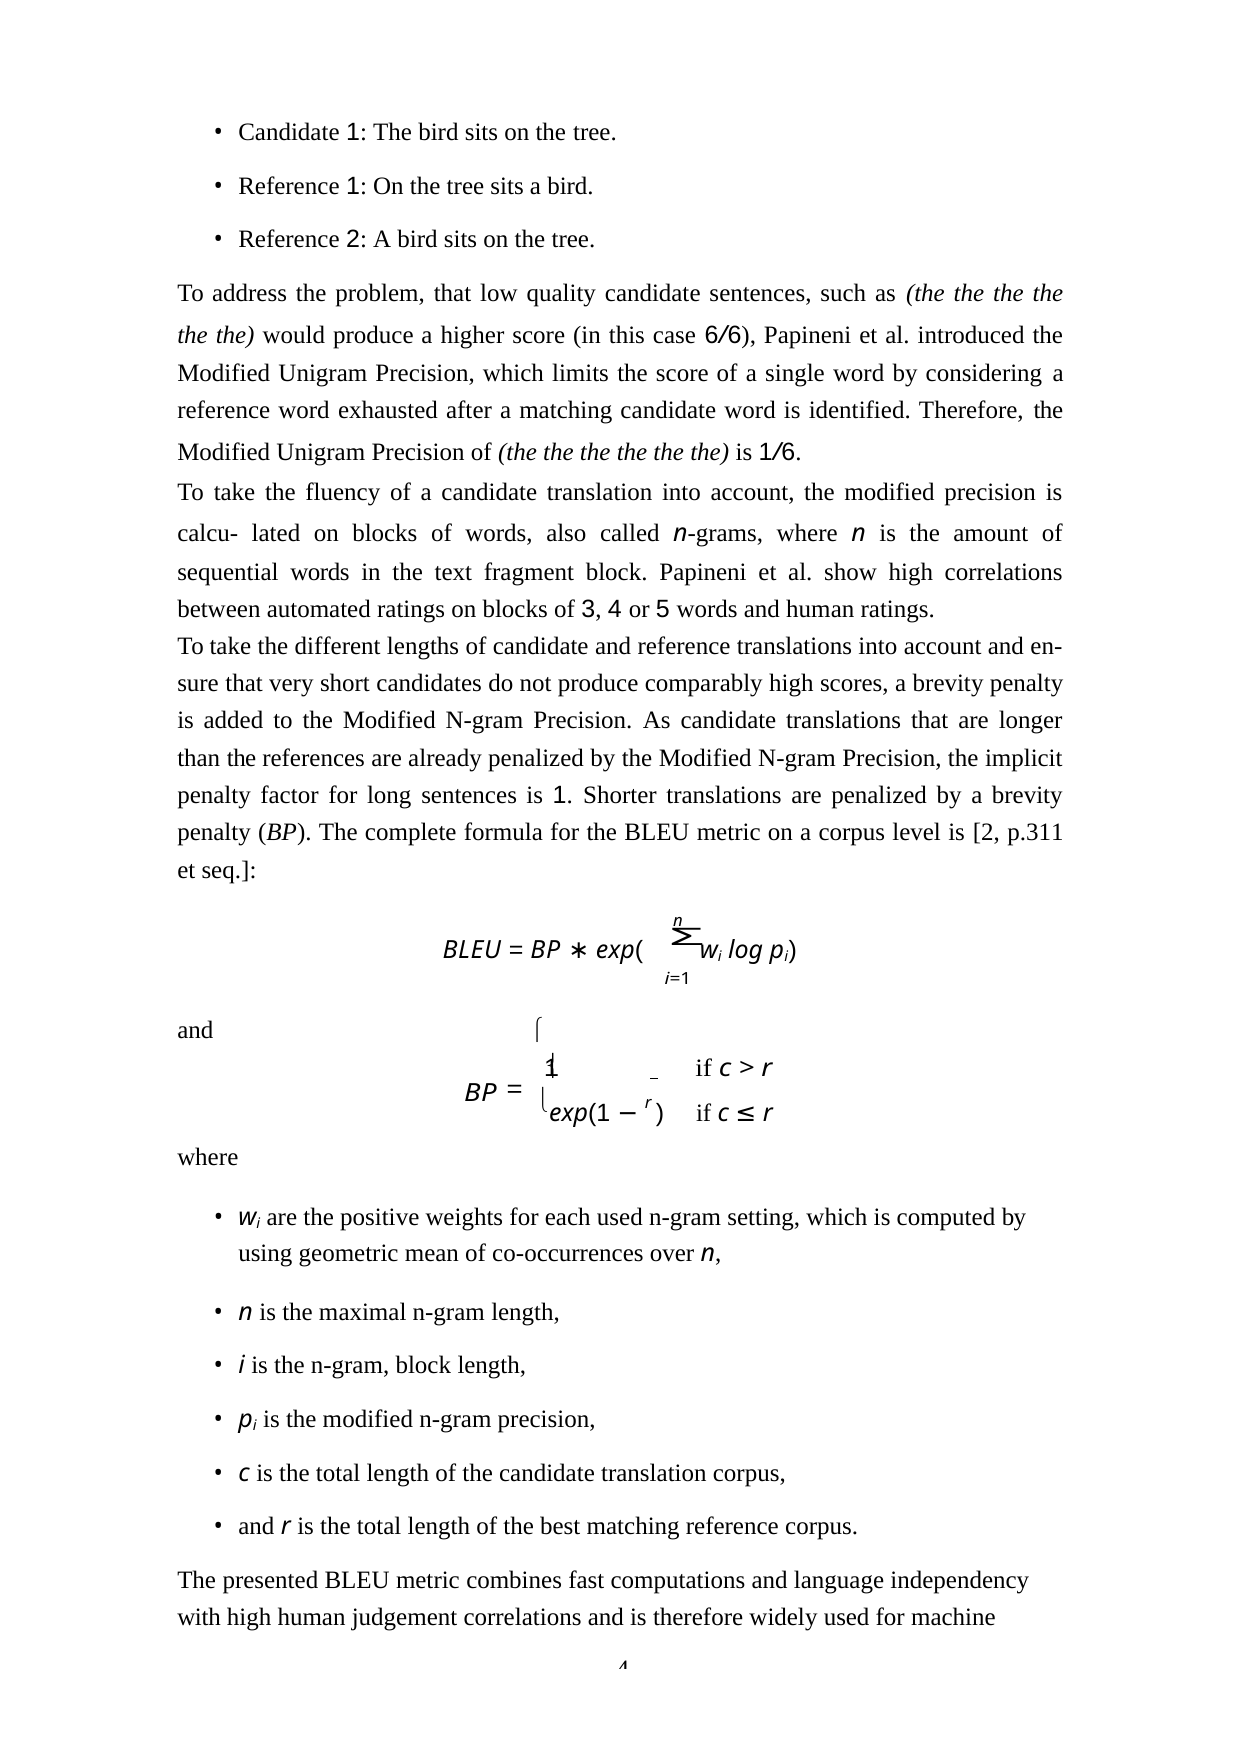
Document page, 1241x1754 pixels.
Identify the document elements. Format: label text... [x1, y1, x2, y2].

list and r is the total length of the best matching reference corpus. [213, 1508, 1240, 1542]
text BP = 1 if c > r [265, 1022, 772, 1089]
text To take the different lengths of candidate and reference translations into account and en- sure that very short candidates do not produce comparably high scores, a brevity penalty is added to the Modified N-gram Precision. As candidate translations that are longer than the references are already penalized by the Modified N-gram Precision, the implicit penalty factor for long sentences is 1. Shorter translations are penalized by a brevity penalty (BP). The complete formula for the BLEU metric on a corpus level is [2, p.311 et seq.]: [177, 631, 1063, 883]
text i=1 [661, 967, 694, 990]
list Candidate 1: The bird sits on the tree. [213, 114, 1240, 148]
text BLEU = BP ∗ exp( wi log pi) [442, 932, 1240, 966]
text To address the problem, that low quality candidate sentences, such as (the the the the the the) would produce a higher score (in this case 6/6), Papineni et al. introduced the Modified Unigram Precision, which limits the score of a single word by considering a reference word exhausted after a matching candidate word is identified. Therefore, the Modified Unigram Precision of (the the the the the the) is 1/6. [177, 278, 1063, 467]
text where [177, 1142, 242, 1171]
list Reference 2: A bird sits on the tree. [213, 221, 1240, 255]
list Reference 1: On the tree sits a bird. [213, 167, 1240, 201]
list n is the maximal n-gram length, [213, 1293, 1240, 1328]
text To take the fluency of a candidate translation into account, the modified precision is calcu- lated on blocks of words, also called n-grams, where n is the amount of sequential words in the text fragment block. Papineni et al. show high correlations between automated ratings on blocks of 3, 4 or 5 words and human ratings. [177, 477, 1063, 623]
text exp(1 − r ) if c ≤ r [265, 1089, 772, 1129]
list pi is the modified n-gram precision, [213, 1401, 1240, 1435]
text n [661, 909, 694, 932]
list c is the total length of the candidate translation corpus, [213, 1454, 1240, 1488]
list wi are the positive weights for each used n-gram setting, which is computed by using geometric mean of co-occurrences over n, [213, 1199, 1063, 1269]
text and [177, 1015, 242, 1043]
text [177, 1565, 1064, 1631]
list i is the n-gram, block length, [213, 1347, 1240, 1381]
